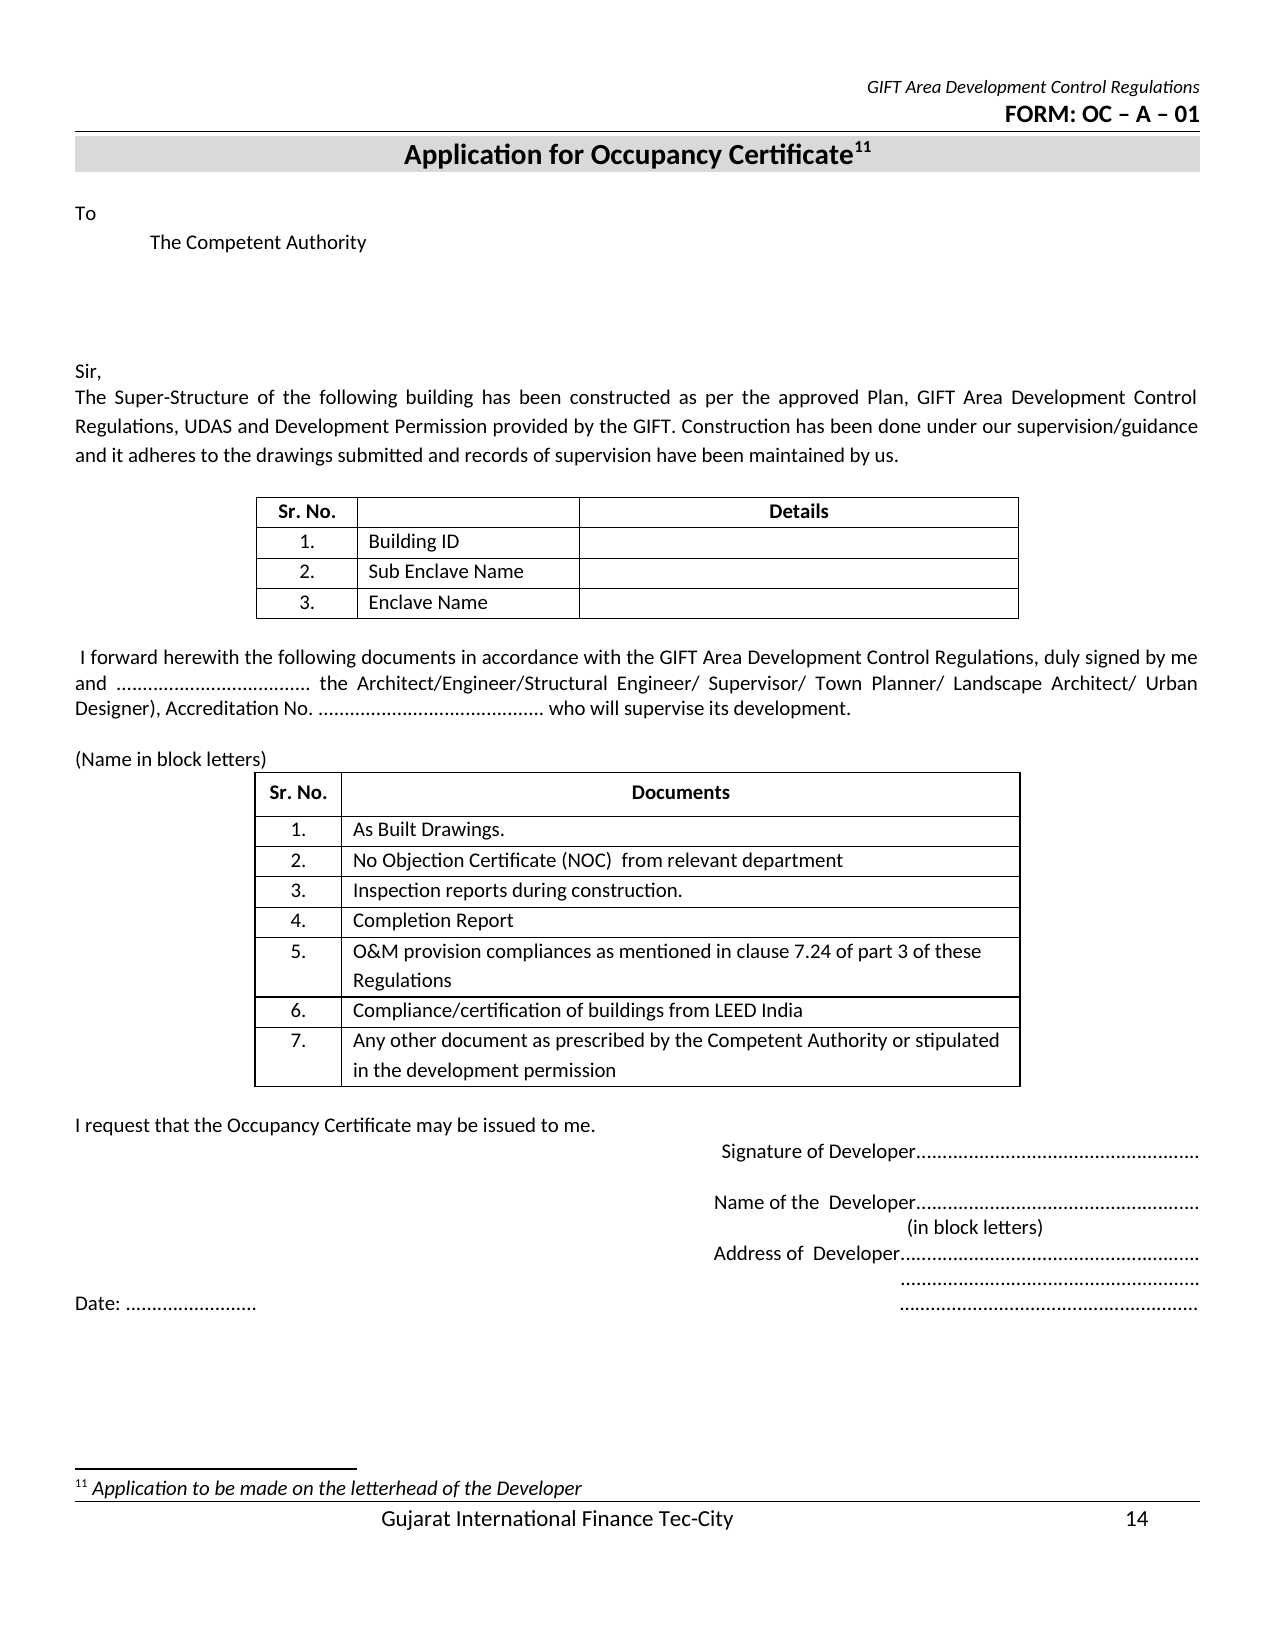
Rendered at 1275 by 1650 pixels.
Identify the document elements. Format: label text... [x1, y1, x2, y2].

table_cell As Built Drawings. [342, 817, 1019, 846]
table_cell 7. [256, 1028, 341, 1086]
table_cell Completion Report [342, 908, 1019, 937]
text Date: ......................... …...................................................... [75, 1291, 1200, 1316]
table_cell 1. [256, 817, 341, 846]
table_cell No Objection Certificate (NOC) from relevant department [342, 847, 1019, 876]
table_cell 6. [256, 998, 341, 1027]
table_cell 1. [257, 528, 357, 557]
text I request that the Occupancy Certificate may be issued to me. [75, 1113, 1200, 1138]
text Name of the Developer...................................................... [75, 1189, 1200, 1214]
table_header Details [580, 498, 1018, 527]
table_cell Inspection reports during construction. [342, 877, 1019, 907]
text (in block letters) [675, 1214, 1200, 1240]
table_cell 5. [256, 938, 341, 996]
text Sir, [75, 358, 1200, 384]
text (Name in block letters) [75, 746, 1200, 772]
table_header Sr. No. [257, 498, 357, 527]
table_cell [580, 559, 1018, 588]
text To [75, 200, 1200, 225]
table_cell 4. [256, 908, 341, 937]
table_cell Building ID [358, 528, 579, 557]
table_cell O&M provision compliances as mentioned in clause 7.24 of part 3 of these Regulations [342, 938, 1019, 996]
text ......................................................... [75, 1265, 1200, 1291]
table_header Documents [342, 773, 1019, 816]
table_cell 2. [257, 559, 357, 588]
text The Competent Authority [75, 229, 1200, 254]
text The Super-Structure of the following building has been constructed as per the approved Plan, GIFT Area Development Control Regulations, UDAS and Development Permission provided by the GIFT. Construction has been done under our supervision/guidance and it adheres to the drawings submitted and records of supervision have been maintained by us. [75, 384, 1200, 468]
table_cell Compliance/certification of buildings from LEED India [342, 998, 1019, 1027]
table_cell [580, 528, 1018, 557]
table_cell 3. [257, 589, 357, 618]
table_cell 3. [256, 877, 341, 907]
table_header [358, 498, 579, 527]
table_cell Any other document as prescribed by the Competent Authority or stipulated in the development permission [342, 1028, 1019, 1086]
table_cell Sub Enclave Name [358, 559, 579, 588]
text Application for Occupancy Certificate [75, 136, 1200, 172]
text Signature of Developer...................................................... [75, 1138, 1200, 1163]
table_header Sr. No. [256, 773, 341, 816]
table_cell Enclave Name [358, 589, 579, 618]
text Address of Developer......................................................... [75, 1240, 1200, 1265]
text I forward herewith the following documents in accordance with the GIFT Area Development Control Regulations, duly signed by me and ..................................... the Architect/Engineer/Structural Engineer/ Supervisor/ Town Planner/ Landscape Architect/ Urban Designer), Accreditation No. ........................................... who will supervise its development. [75, 644, 1200, 721]
text FORM: OC – A – 01 [75, 98, 1200, 131]
table_cell [580, 589, 1018, 618]
table_cell 2. [256, 847, 341, 876]
